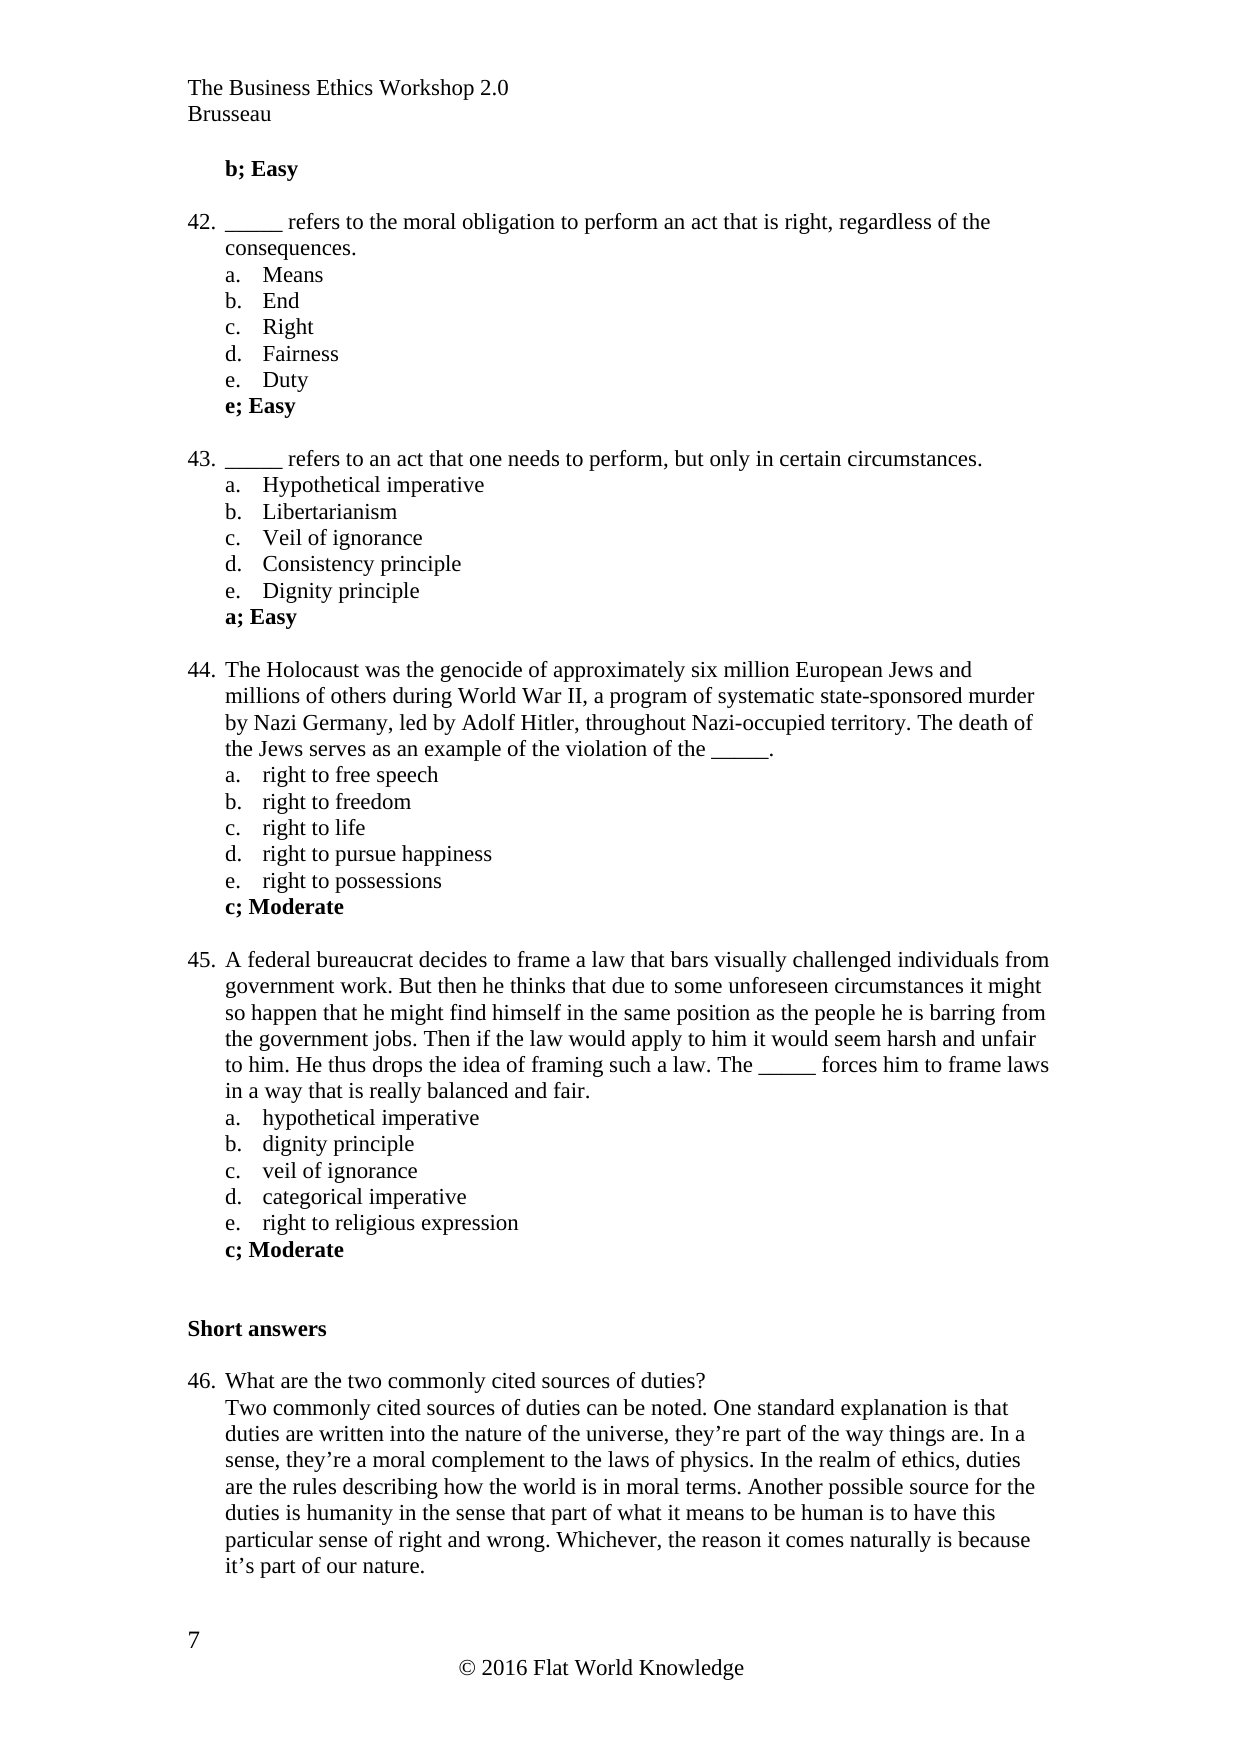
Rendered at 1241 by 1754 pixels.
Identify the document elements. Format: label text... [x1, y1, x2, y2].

list right to life [225, 814, 1053, 840]
list right to religious expression [225, 1209, 1053, 1236]
list End [225, 287, 1053, 313]
text Two commonly cited sources of duties can be noted. One standard explanation is that duties are written into the nature of the universe, they’re part of the way things are. In a sense, they’re a moral complement to the laws of physics. In the realm of ethics, duties are the rules describing how the world is in moral terms. Another possible source for the duties is humanity in the sense that part of what it means to be human is to have this particular sense of right and wrong. Whichever, the reason it comes naturally is because it’s part of our nature. [225, 1394, 1053, 1578]
list Dignity principle [225, 577, 1053, 603]
text c; Moderate [225, 1236, 1053, 1262]
list Veil of ignorance [225, 524, 1053, 551]
list right to pursue happiness [225, 840, 1053, 867]
list _____ refers to the moral obligation to perform an act that is right, regardless of the consequences. [187, 208, 1053, 261]
list The Holocaust was the genocide of approximately six million European Jews and millions of others during World War II, a program of systematic state-sponsored murder by Nazi Germany, led by Adolf Hitler, throughout Nazi-occupied territory. The death of the Jews serves as an example of the violation of the _____. [187, 656, 1053, 761]
list A federal bureaucrat decides to frame a law that bars visually challenged individuals from government work. But then he thinks that due to some unforeseen circumstances it might so happen that he might find himself in the same position as the people he is barring from the government jobs. Then if the law would apply to him it would seem harsh and unfair to him. He thus drops the idea of framing such a law. The _____ forces him to frame laws in a way that is really balanced and fair. [187, 946, 1053, 1104]
list right to freedom [225, 788, 1053, 814]
text c; Moderate [225, 893, 1053, 919]
list Hypothetical imperative [225, 471, 1053, 498]
text Short answers [187, 1315, 1053, 1341]
list Libertarianism [225, 498, 1053, 524]
list Consistency principle [225, 551, 1053, 577]
text a; Easy [225, 603, 1053, 629]
list hypothetical imperative [225, 1104, 1053, 1130]
list veil of ignorance [225, 1157, 1053, 1183]
list What are the two commonly cited sources of duties? [187, 1367, 1053, 1394]
list dignity principle [225, 1130, 1053, 1157]
list Duty [225, 366, 1053, 392]
text e; Easy [225, 392, 1053, 419]
list categorical imperative [225, 1183, 1053, 1209]
text b; Easy [225, 155, 1053, 182]
list right to possessions [225, 867, 1053, 893]
list Fairness [225, 340, 1053, 366]
list Right [225, 313, 1053, 340]
list _____ refers to an act that one needs to perform, but only in certain circumstances. [187, 445, 1053, 471]
list Means [225, 261, 1053, 287]
list right to free speech [225, 761, 1053, 788]
